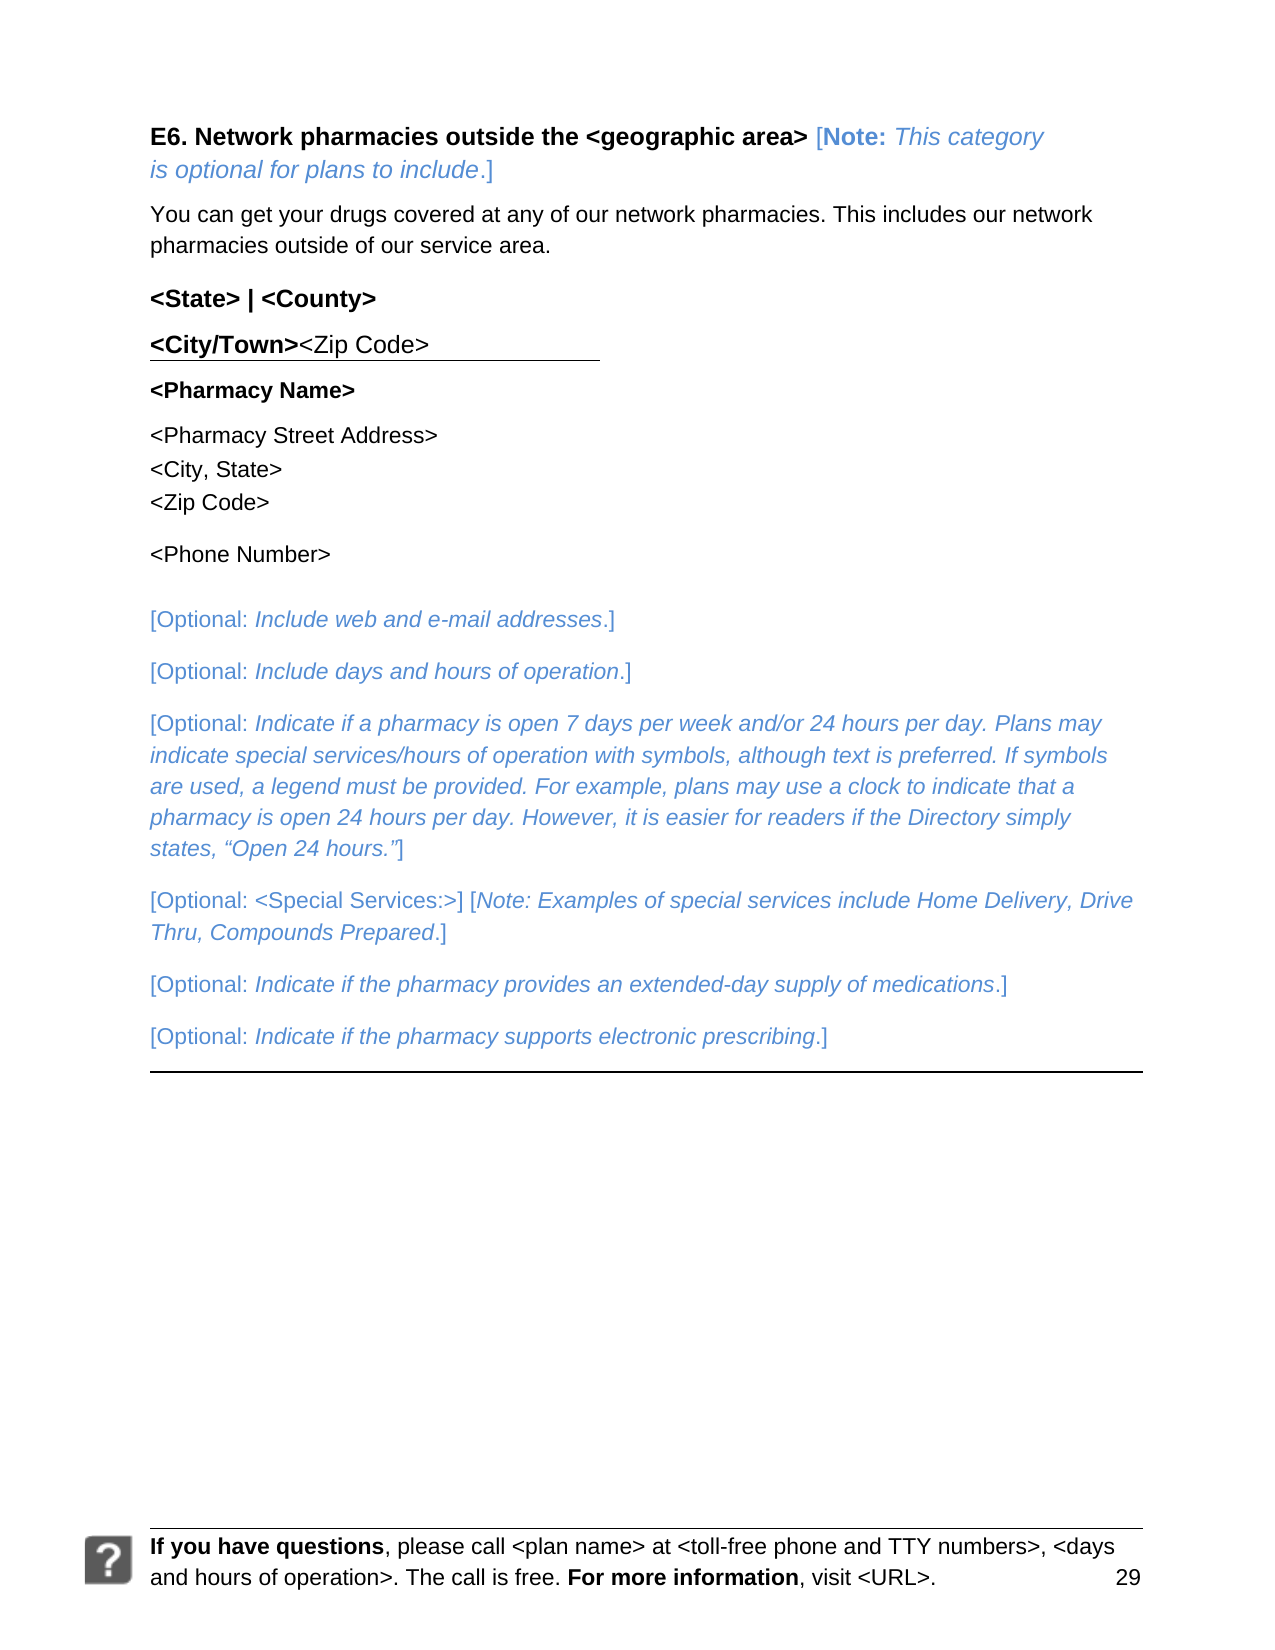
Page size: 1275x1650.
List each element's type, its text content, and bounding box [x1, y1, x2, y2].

picture [84, 1535, 134, 1586]
text [Optional: <Special Services:>] [Note: Examples of special services include Home Delivery, Drive Thru, Compounds Prepared.] [150, 884, 1143, 946]
text [Optional: Include web and e-mail addresses.] [150, 603, 1143, 634]
text [Optional: Include days and hours of operation.] [150, 655, 1143, 686]
text [Optional: Indicate if the pharmacy supports electronic prescribing.] [150, 1019, 1143, 1051]
text [Optional: Indicate if the pharmacy provides an extended-day supply of medications.] [150, 967, 1143, 998]
text [Optional: Indicate if a pharmacy is open 7 days per week and/or 24 hours per day. Plans may indicate special services/hours of operation with symbols, although text is preferred. If symbols are used, a legend must be provided. For example, plans may use a clock to indicate that a pharmacy is open 24 hours per day. However, it is easier for readers if the Directory simply states, “Open 24 hours.”] [150, 707, 1143, 863]
text <Pharmacy Name> [150, 373, 1143, 405]
text <State> | <County> [150, 281, 1143, 314]
text <City/Town><Zip Code> [150, 327, 600, 360]
subtitle E6. Network pharmacies outside the <geographic area> [Note: This category is optional for plans to include.] [150, 118, 1068, 185]
text <Pharmacy Street Address> <City, State> <Zip Code> [150, 417, 1143, 517]
text You can get your drugs covered at any of our network pharmacies. This includes our network pharmacies outside of our service area. [150, 197, 1143, 260]
text <Phone Number> [150, 536, 1143, 569]
